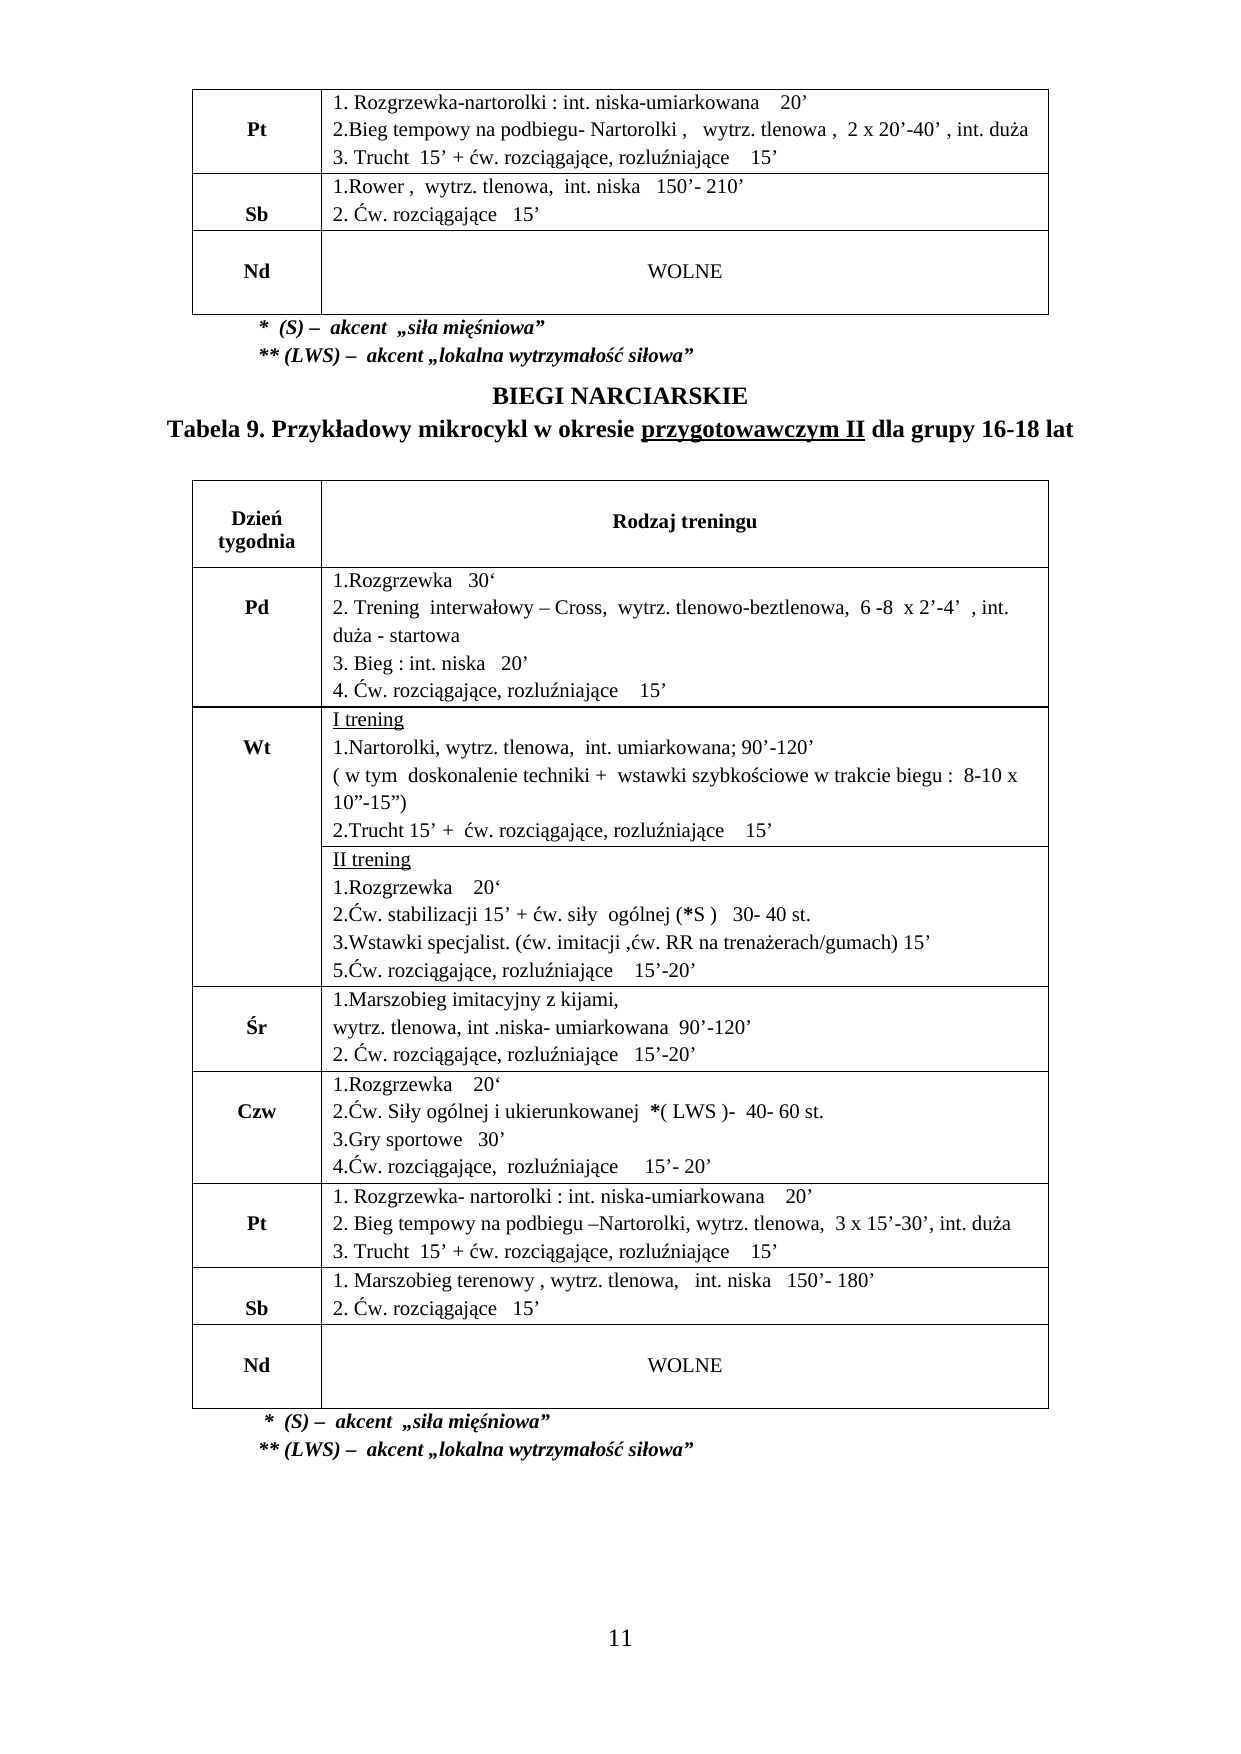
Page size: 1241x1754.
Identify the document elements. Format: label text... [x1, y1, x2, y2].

text * (S) – akcent „siła mięśniowa” [148, 315, 1092, 339]
table_cell Czw [193, 1072, 321, 1183]
text BIEGI NARCIARSKIE [148, 381, 1092, 410]
table_cell 1. Rozgrzewka- nartorolki : int. niska-umiarkowana 20’ 2. Bieg tempowy na podbiegu –Nartorolki, wytrz. tlenowa, 3 x 15’-30’, int. duża 3. Trucht 15’ + ćw. rozciągające, rozluźniające 15’ [322, 1184, 1048, 1267]
table_cell Nd [193, 1325, 321, 1408]
table_cell Pt [193, 1184, 321, 1267]
table_cell Sb [193, 174, 321, 230]
table_cell 1.Rower , wytrz. tlenowa, int. niska 150’- 210’ 2. Ćw. rozciągające 15’ [322, 174, 1048, 230]
text ** (LWS) – akcent „lokalna wytrzymałość siłowa” [148, 1437, 1092, 1461]
text Tabela 9. Przykładowy mikrocykl w okresie przygotowawczym II dla grupy 16-18 lat [148, 414, 1092, 443]
table_cell Sb [193, 1268, 321, 1324]
text * (S) – akcent „siła mięśniowa” [148, 1409, 1092, 1433]
table_header Dzień tygodnia [193, 481, 321, 567]
table_cell Nd [193, 231, 321, 314]
table_cell 1.Marszobieg imitacyjny z kijami, wytrz. tlenowa, int .niska- umiarkowana 90’-120’ 2. Ćw. rozciągające, rozluźniające 15’-20’ [322, 987, 1048, 1071]
table_cell 1.Rozgrzewka 20‘ 2.Ćw. Siły ogólnej i ukierunkowanej *( LWS )- 40- 60 st. 3.Gry sportowe 30’ 4.Ćw. rozciągające, rozluźniające 15’- 20’ [322, 1072, 1048, 1183]
table_cell 1.Rozgrzewka 30‘ 2. Trening interwałowy – Cross, wytrz. tlenowo-beztlenowa, 6 -8 x 2’-4’ , int. duża - startowa 3. Bieg : int. niska 20’ 4. Ćw. rozciągające, rozluźniające 15’ [322, 568, 1048, 706]
text ** (LWS) – akcent „lokalna wytrzymałość siłowa” [148, 343, 1092, 367]
table_cell 1. Rozgrzewka-nartorolki : int. niska-umiarkowana 20’ 2.Bieg tempowy na podbiegu- Nartorolki , wytrz. tlenowa , 2 x 20’-40’ , int. duża 3. Trucht 15’ + ćw. rozciągające, rozluźniające 15’ [322, 90, 1048, 173]
table_cell Pt [193, 90, 321, 173]
table_cell II trening 1.Rozgrzewka 20‘ 2.Ćw. stabilizacji 15’ + ćw. siły ogólnej (*S ) 30- 40 st. 3.Wstawki specjalist. (ćw. imitacji ,ćw. RR na trenażerach/gumach) 15’ 5.Ćw. rozciągające, rozluźniające 15’-20’ [322, 847, 1048, 986]
table_cell WOLNE [322, 231, 1048, 314]
table_cell 1. Marszobieg terenowy , wytrz. tlenowa, int. niska 150’- 180’ 2. Ćw. rozciągające 15’ [322, 1268, 1048, 1324]
table_cell Wt [193, 708, 321, 986]
table_header Rodzaj treningu [322, 481, 1048, 567]
table_cell I trening 1.Nartorolki, wytrz. tlenowa, int. umiarkowana; 90’-120’ ( w tym doskonalenie techniki + wstawki szybkościowe w trakcie biegu : 8-10 x 10”-15”) 2.Trucht 15’ + ćw. rozciągające, rozluźniające 15’ [322, 708, 1048, 846]
table_cell Śr [193, 987, 321, 1071]
table_cell Pd [193, 568, 321, 706]
table_cell WOLNE [322, 1325, 1048, 1408]
